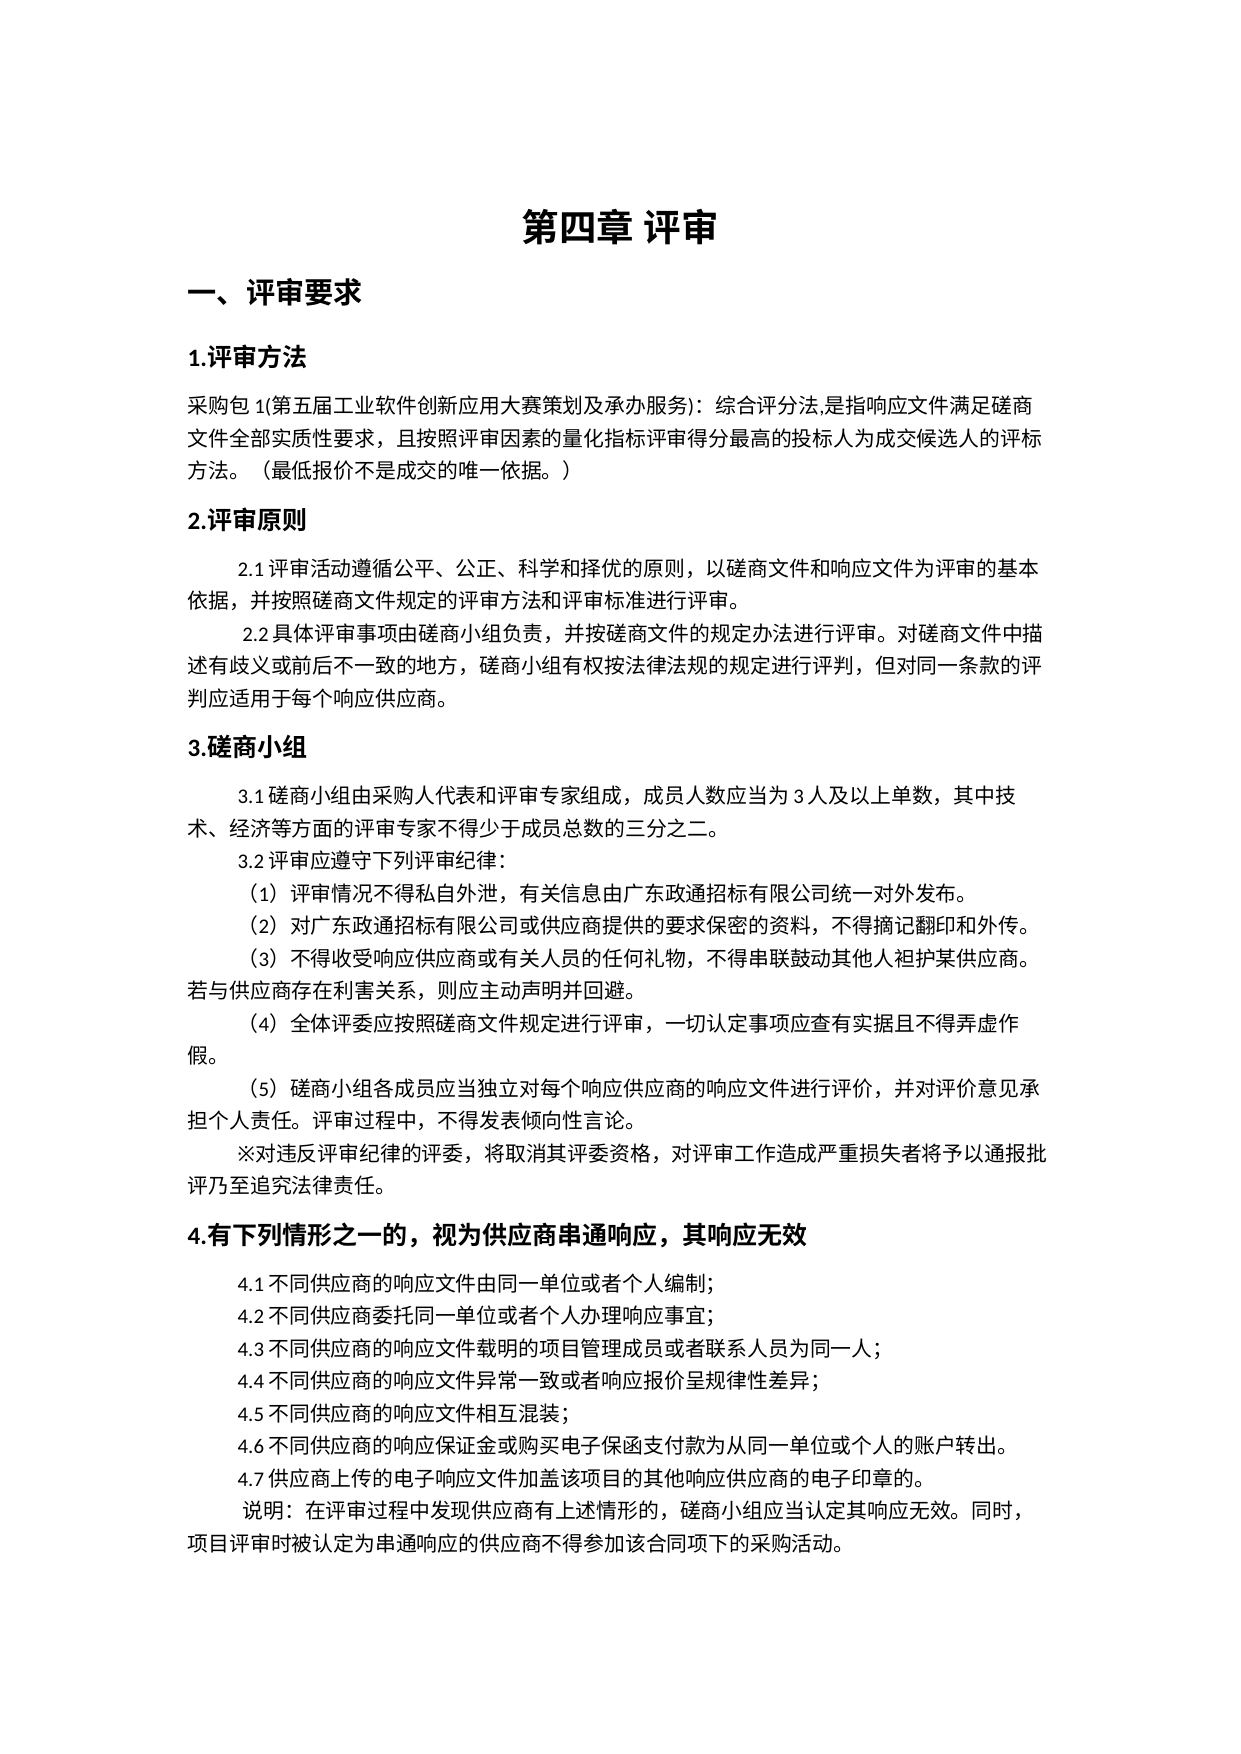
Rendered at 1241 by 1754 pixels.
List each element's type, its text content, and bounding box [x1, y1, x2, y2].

text 说明：在评审过程中发现供应商有上述情形的，磋商小组应当认定其响应无效。同时，项目评审时被认定为串通响应的供应商不得参加该合同项下的采购活动。 [187, 1494, 1053, 1559]
text 4.4不同供应商的响应文件异常一致或者响应报价呈规律性差异； [187, 1364, 1053, 1397]
text 4.2不同供应商委托同一单位或者个人办理响应事宜； [187, 1299, 1053, 1332]
text 3.2评审应遵守下列评审纪律： [187, 844, 1053, 877]
text 采购包1(第五届工业软件创新应用大赛策划及承办服务)：综合评分法,是指响应文件满足磋商文件全部实质性要求，且按照评审因素的量化指标评审得分最高的投标人为成交候选人的评标方法。（最低报价不是成交的唯一依据。） [187, 389, 1053, 487]
text （2）对广东政通招标有限公司或供应商提供的要求保密的资料，不得摘记翻印和外传。 [187, 909, 1053, 942]
text 3.磋商小组 [187, 714, 1053, 779]
text （5）磋商小组各成员应当独立对每个响应供应商的响应文件进行评价，并对评价意见承担个人责任。评审过程中，不得发表倾向性言论。 [187, 1072, 1053, 1137]
text 3.1磋商小组由采购人代表和评审专家组成，成员人数应当为3人及以上单数，其中技术、经济等方面的评审专家不得少于成员总数的三分之二。 [187, 779, 1053, 844]
text ※对违反评审纪律的评委，将取消其评委资格，对评审工作造成严重损失者将予以通报批评乃至追究法律责任。 [187, 1137, 1053, 1202]
text 2.评审原则 [187, 487, 1053, 552]
text 4.7供应商上传的电子响应文件加盖该项目的其他响应供应商的电子印章的。 [187, 1462, 1053, 1494]
text 一、评审要求 [187, 259, 1053, 324]
text 第四章 评审 [187, 194, 1053, 259]
text 4.1不同供应商的响应文件由同一单位或者个人编制； [187, 1267, 1053, 1299]
text （1）评审情况不得私自外泄，有关信息由广东政通招标有限公司统一对外发布。 [187, 877, 1053, 909]
text 4.6不同供应商的响应保证金或购买电子保函支付款为从同一单位或个人的账户转出。 [187, 1429, 1053, 1462]
text 1.评审方法 [187, 324, 1053, 389]
text 2.2具体评审事项由磋商小组负责，并按磋商文件的规定办法进行评审。对磋商文件中描述有歧义或前后不一致的地方，磋商小组有权按法律法规的规定进行评判，但对同一条款的评判应适用于每个响应供应商。 [187, 617, 1053, 714]
text 4.5不同供应商的响应文件相互混装； [187, 1397, 1053, 1429]
text （3）不得收受响应供应商或有关人员的任何礼物，不得串联鼓动其他人袒护某供应商。若与供应商存在利害关系，则应主动声明并回避。 [187, 942, 1053, 1007]
text （4）全体评委应按照磋商文件规定进行评审，一切认定事项应查有实据且不得弄虚作假。 [187, 1007, 1053, 1072]
text 4.有下列情形之一的，视为供应商串通响应，其响应无效 [187, 1202, 1053, 1267]
text 4.3不同供应商的响应文件载明的项目管理成员或者联系人员为同一人； [187, 1332, 1053, 1364]
text 2.1评审活动遵循公平、公正、科学和择优的原则，以磋商文件和响应文件为评审的基本依据，并按照磋商文件规定的评审方法和评审标准进行评审。 [187, 552, 1053, 617]
